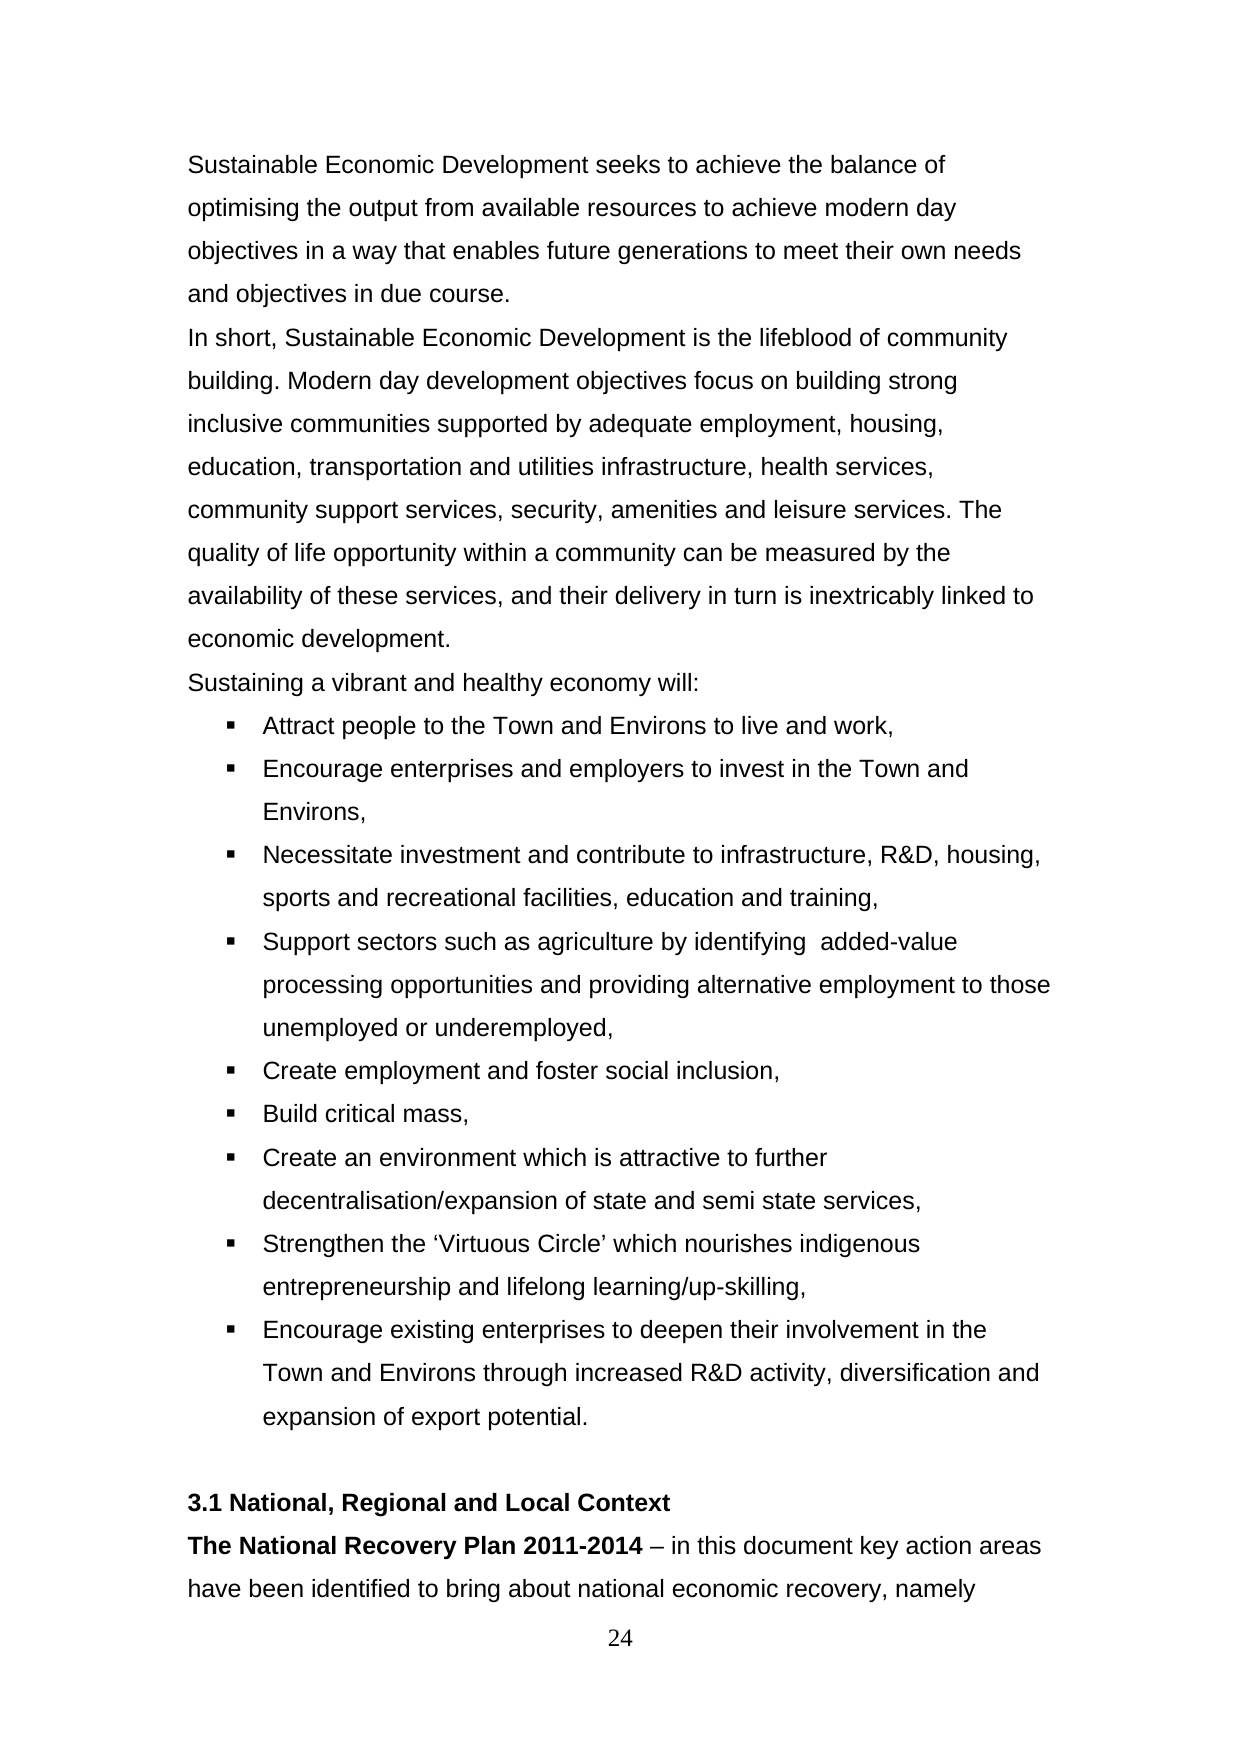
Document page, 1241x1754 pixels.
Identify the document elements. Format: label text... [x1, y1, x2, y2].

text The National Recovery Plan 2011-2014 – in this document key action areas have been identified to bring about national economic recovery, namely [187, 1531, 1053, 1603]
list Necessitate investment and contribute to infrastructure, R&D, housing, sports and recreational facilities, education and training, [225, 840, 1053, 912]
text In short, Sustainable Economic Development is the lifeblood of community building. Modern day development objectives focus on building strong inclusive communities supported by adequate employment, housing, education, transportation and utilities infrastructure, health services, community support services, security, amenities and leisure services. The quality of life opportunity within a community can be measured by the availability of these services, and their delivery in turn is inextricably linked to economic development. [187, 322, 1053, 653]
list Build critical mass, [225, 1099, 1053, 1128]
list Attract people to the Town and Environs to live and work, [225, 711, 1053, 739]
list Support sectors such as agriculture by identifying added-value processing opportunities and providing alternative employment to those unemployed or underemployed, [225, 927, 1053, 1042]
list Create an environment which is attractive to further decentralisation/expansion of state and semi state services, [225, 1142, 1053, 1214]
list Create employment and foster social inclusion, [225, 1056, 1053, 1085]
list Strengthen the ‘Virtuous Circle’ which nourishes indigenous entrepreneurship and lifelong learning/up-skilling, [225, 1229, 1053, 1301]
text Sustainable Economic Development seeks to achieve the balance of optimising the output from available resources to achieve modern day objectives in a way that enables future generations to meet their own needs and objectives in due course. [187, 150, 1053, 308]
text Sustaining a vibrant and healthy economy will: [187, 667, 1053, 696]
list Encourage existing enterprises to deepen their involvement in the Town and Environs through increased R&D activity, diversification and expansion of export potential. [225, 1315, 1053, 1430]
text 3.1 National, Regional and Local Context [187, 1488, 1053, 1517]
list Encourage enterprises and employers to invest in the Town and Environs, [225, 754, 1053, 826]
